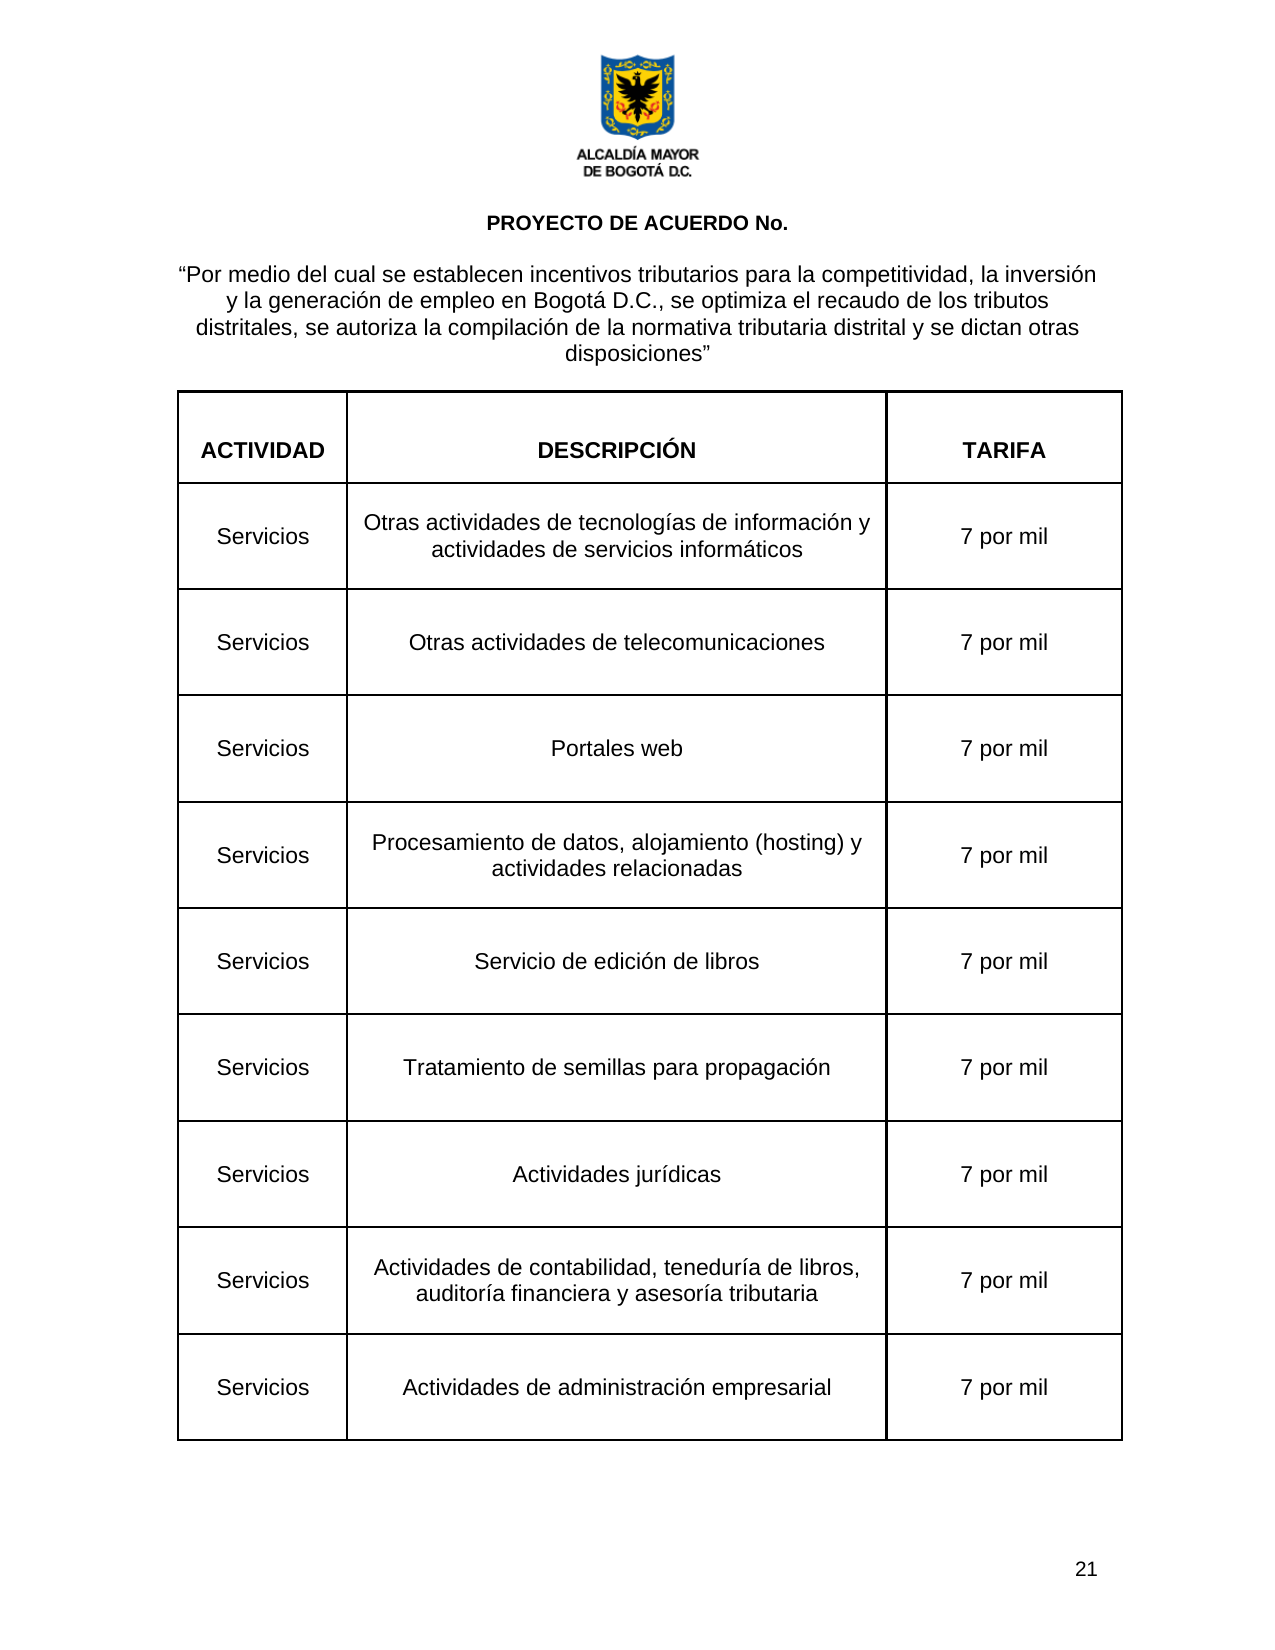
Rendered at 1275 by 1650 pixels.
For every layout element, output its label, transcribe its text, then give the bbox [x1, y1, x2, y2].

picture [568, 44, 708, 187]
table_header TARIFA [888, 393, 1121, 482]
table_cell Actividades de contabilidad, teneduría de libros, auditoría financiera y asesoría tributaria [348, 1228, 885, 1332]
table_cell 7 por mil [888, 1335, 1121, 1439]
table_cell Actividades de administración empresarial [348, 1335, 885, 1439]
table_cell Portales web [348, 696, 885, 801]
table_cell Servicios [179, 484, 346, 588]
table_cell Procesamiento de datos, alojamiento (hosting) y actividades relacionadas [348, 803, 885, 907]
table_cell Servicios [179, 1228, 346, 1332]
table_cell 7 por mil [888, 1228, 1121, 1332]
table_cell 7 por mil [888, 484, 1121, 588]
table_cell 7 por mil [888, 590, 1121, 694]
table_cell Tratamiento de semillas para propagación [348, 1015, 885, 1120]
table_header DESCRIPCIÓN [348, 393, 885, 482]
table_cell Servicios [179, 1122, 346, 1226]
table_cell 7 por mil [888, 1015, 1121, 1120]
table_cell 7 por mil [888, 696, 1121, 801]
table_cell Servicios [179, 803, 346, 907]
table_header ACTIVIDAD [179, 393, 346, 482]
table_cell 7 por mil [888, 909, 1121, 1013]
table_cell Otras actividades de tecnologías de información y actividades de servicios informáticos [348, 484, 885, 588]
table_cell 7 por mil [888, 1122, 1121, 1226]
table_cell 7 por mil [888, 803, 1121, 907]
table_cell Servicios [179, 1335, 346, 1439]
table_cell Servicios [179, 696, 346, 801]
table_cell Otras actividades de telecomunicaciones [348, 590, 885, 694]
table_cell Actividades jurídicas [348, 1122, 885, 1226]
table_cell Servicios [179, 1015, 346, 1120]
table_cell Servicios [179, 590, 346, 694]
table_cell Servicio de edición de libros [348, 909, 885, 1013]
table_cell Servicios [179, 909, 346, 1013]
